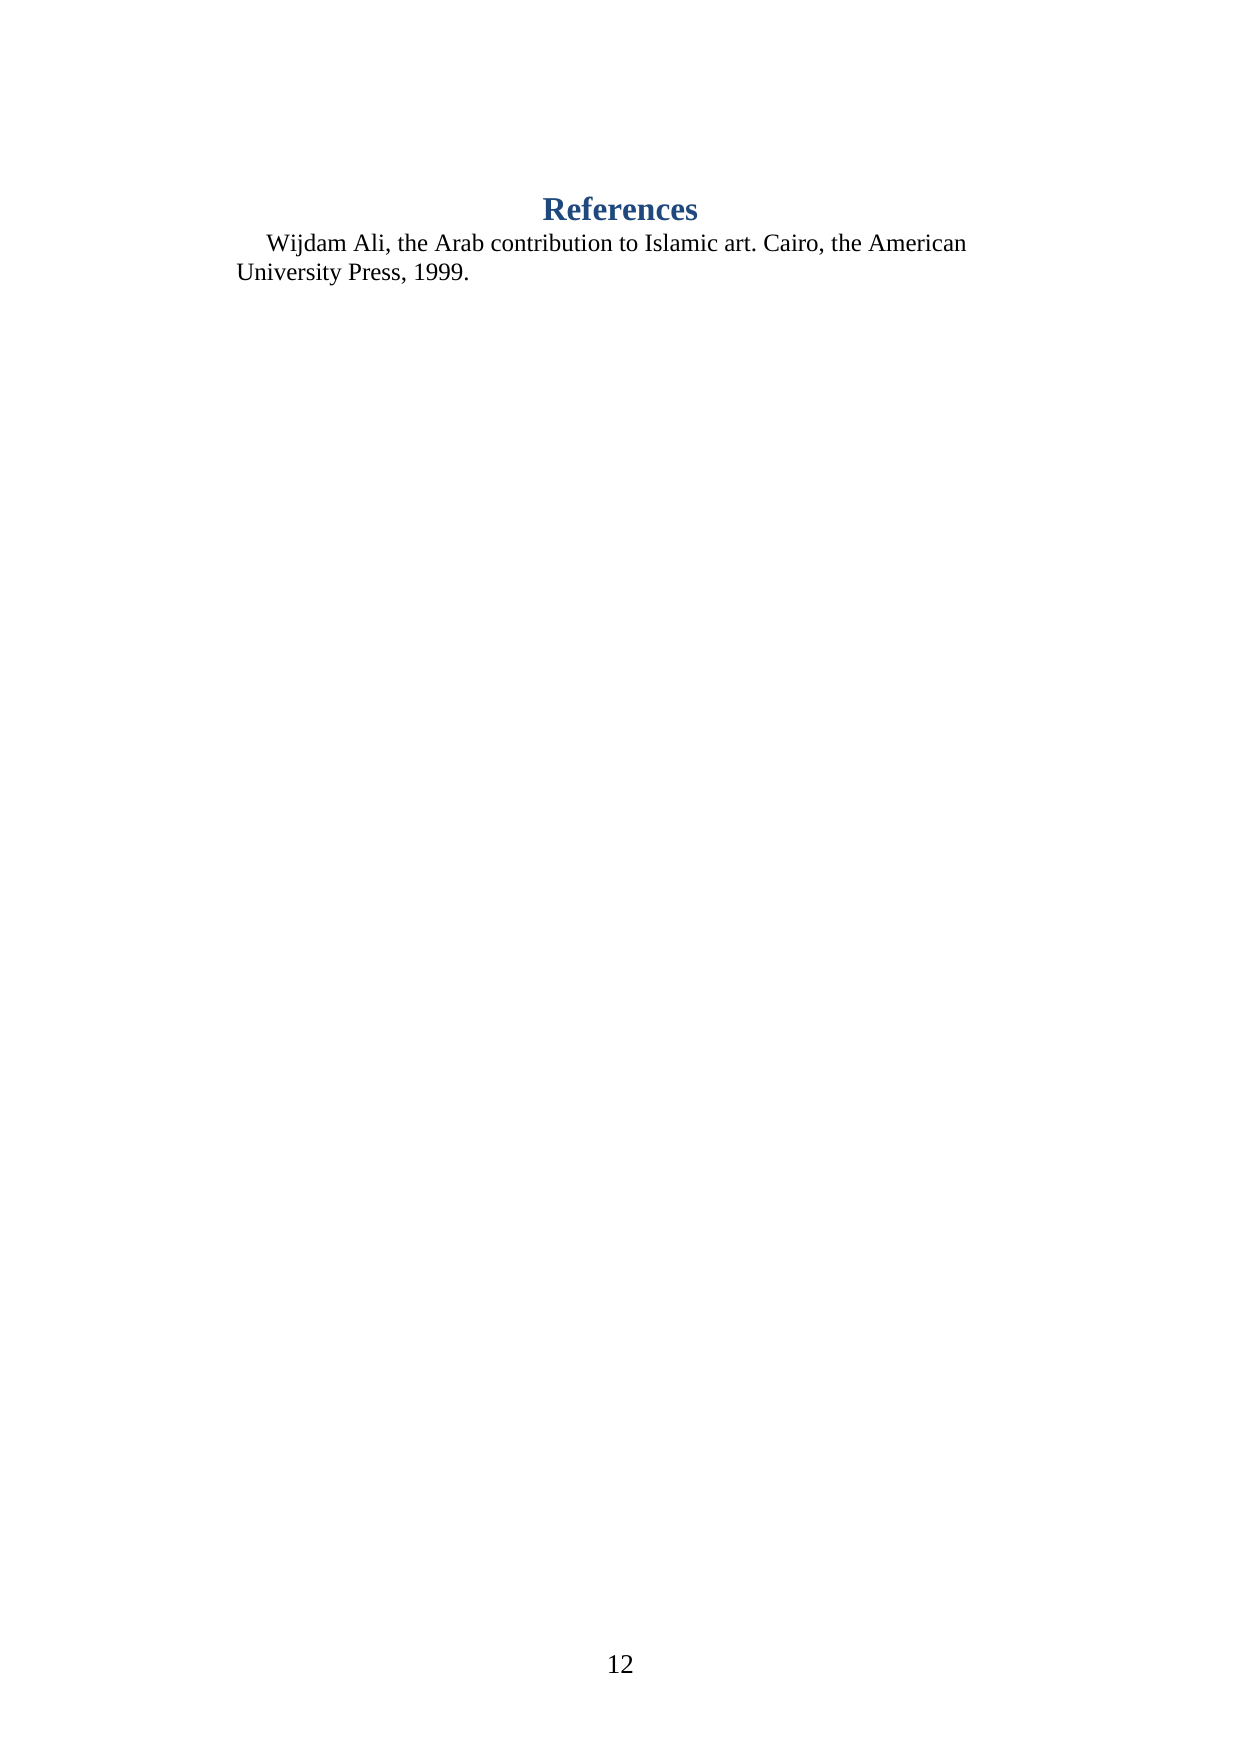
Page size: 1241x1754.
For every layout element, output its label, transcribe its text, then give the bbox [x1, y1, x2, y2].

subtitle References [236, 190, 1004, 228]
text Wijdam Ali, the Arab contribution to Islamic art. Cairo, the American University Press, 1999. [236, 228, 1004, 286]
